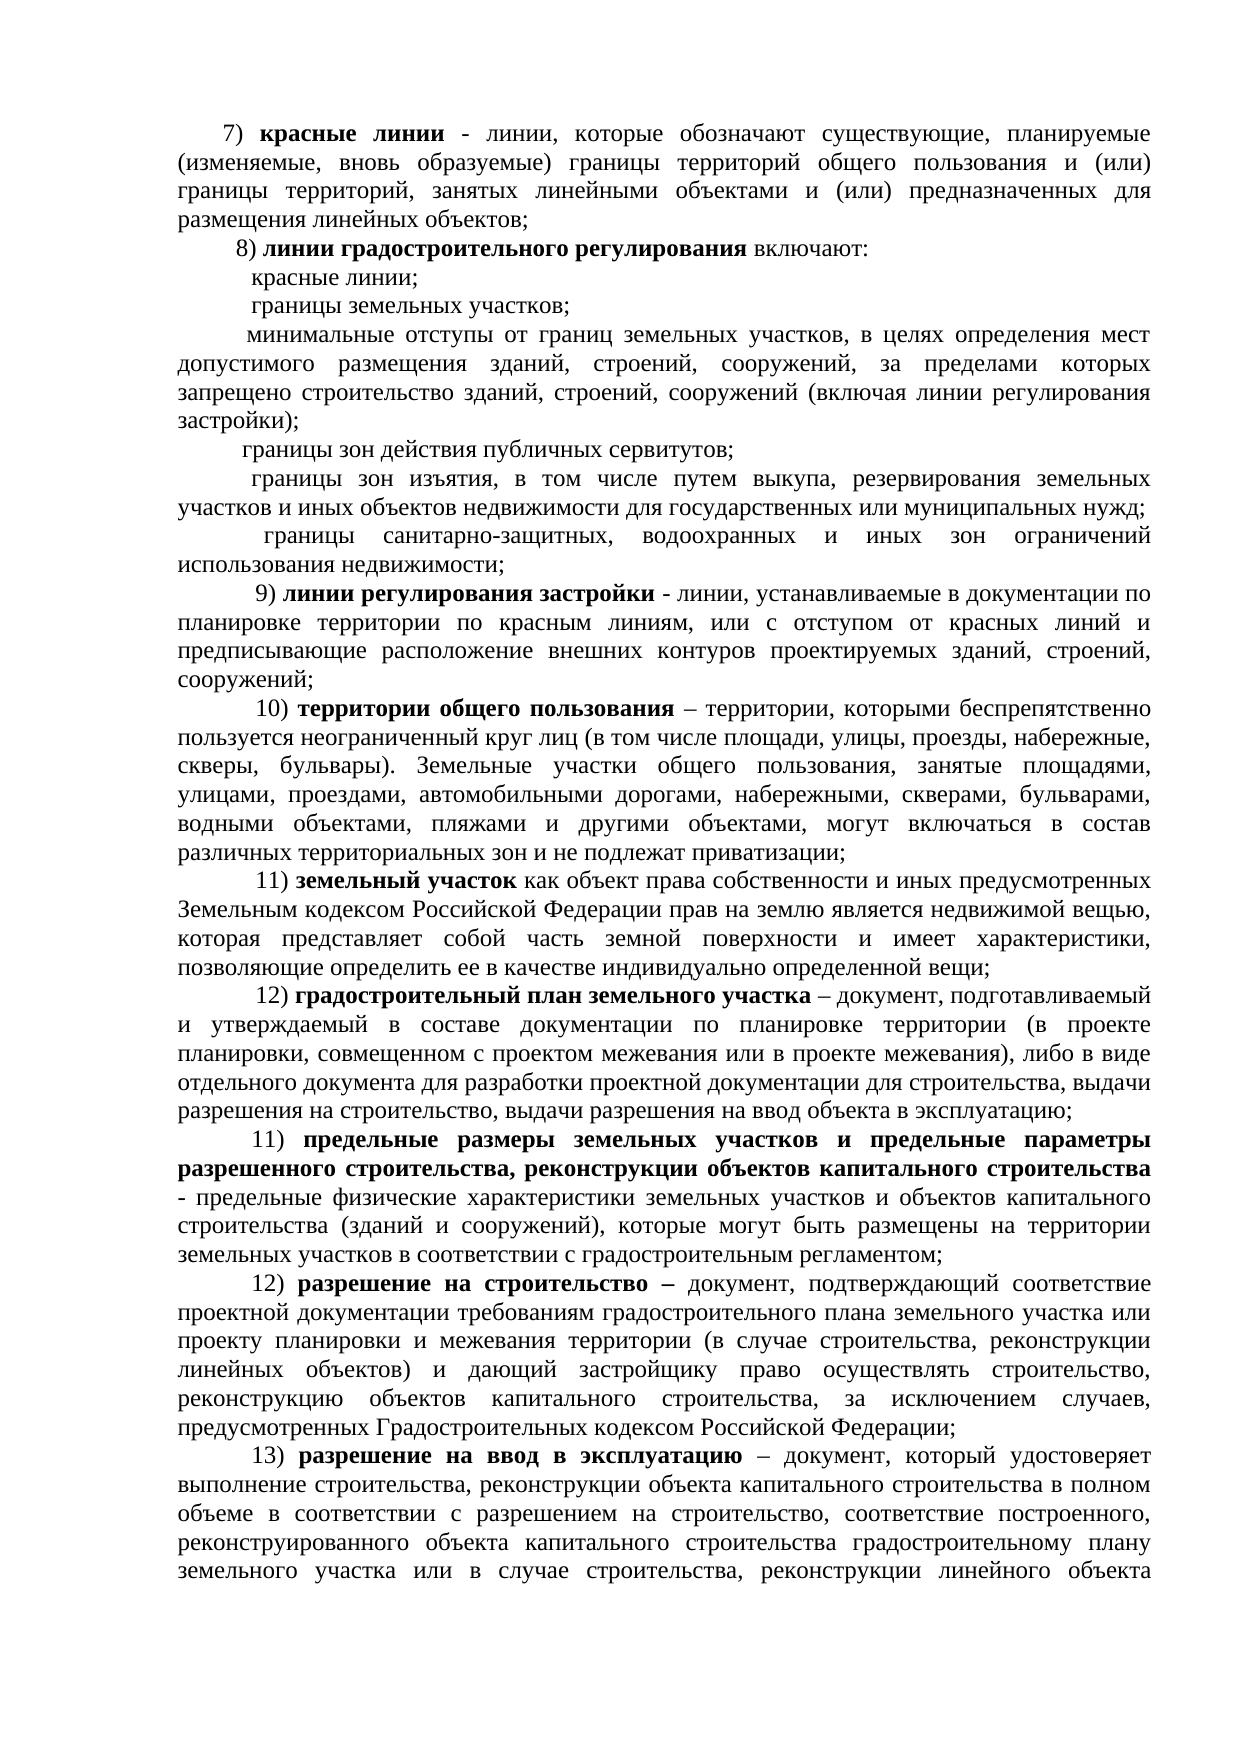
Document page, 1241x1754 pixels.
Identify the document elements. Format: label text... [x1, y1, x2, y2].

text 12) градостроительный план земельного участка – документ, подготавливаемый и утверждаемый в составе документации по планировке территории (в проекте планировки, совмещенном с проектом межевания или в проекте межевания), либо в виде отдельного документа для разработки проектной документации для строительства, выдачи разрешения на строительство, выдачи разрешения на ввод объекта в эксплуатацию; [177, 981, 1152, 1124]
text 7) красные линии - линии, которые обозначают существующие, планируемые (изменяемые, вновь образуемые) границы территорий общего пользования и (или) границы территорий, занятых линейными объектами и (или) предназначенных для размещения линейных объектов; [177, 118, 1152, 233]
text границы санитарно-защитных, водоохранных и иных зон ограничений использования недвижимости; [177, 521, 1152, 578]
text 9) линии регулирования застройки - линии, устанавливаемые в документации по планировке территории по красным линиям, или с отступом от красных линий и предписывающие расположение внешних контуров проектируемых зданий, строений, сооружений; [177, 578, 1152, 693]
text границы зон изъятия, в том числе путем выкупа, резервирования земельных участков и иных объектов недвижимости для государственных или муниципальных нужд; [177, 463, 1152, 521]
text красные линии; [177, 262, 1152, 291]
text 8) линии градостроительного регулирования включают: [177, 233, 1152, 262]
text 12) разрешение на строительство – документ, подтверждающий соответствие проектной документации требованиям градостроительного плана земельного участка или проекту планировки и межевания территории (в случае строительства, реконструкции линейных объектов) и дающий застройщику право осуществлять строительство, реконструкцию объектов капитального строительства, за исключением случаев, предусмотренных Градостроительных кодексом Российской Федерации; [177, 1268, 1152, 1441]
text 11) предельные размеры земельных участков и предельные параметры разрешенного строительства, реконструкции объектов капитального строительства - предельные физические характеристики земельных участков и объектов капитального строительства (зданий и сооружений), которые могут быть размещены на территории земельных участков в соответствии с градостроительным регламентом; [177, 1124, 1152, 1268]
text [177, 1441, 1152, 1584]
text границы зон действия публичных сервитутов; [177, 434, 1152, 463]
text 11) земельный участок как объект права собственности и иных предусмотренных Земельным кодексом Российской Федерации прав на землю является недвижимой вещью, которая представляет собой часть земной поверхности и имеет характеристики, позволяющие определить ее в качестве индивидуально определенной вещи; [177, 866, 1152, 981]
text минимальные отступы от границ земельных участков, в целях определения мест допустимого размещения зданий, строений, сооружений, за пределами которых запрещено строительство зданий, строений, сооружений (включая линии регулирования застройки); [177, 319, 1152, 434]
text границы земельных участков; [177, 291, 1152, 319]
text 10) территории общего пользования – территории, которыми беспрепятственно пользуется неограниченный круг лиц (в том числе площади, улицы, проезды, набережные, скверы, бульвары). Земельные участки общего пользования, занятые площадями, улицами, проездами, автомобильными дорогами, набережными, скверами, бульварами, водными объектами, пляжами и другими объектами, могут включаться в состав различных территориальных зон и не подлежат приватизации; [177, 693, 1152, 866]
